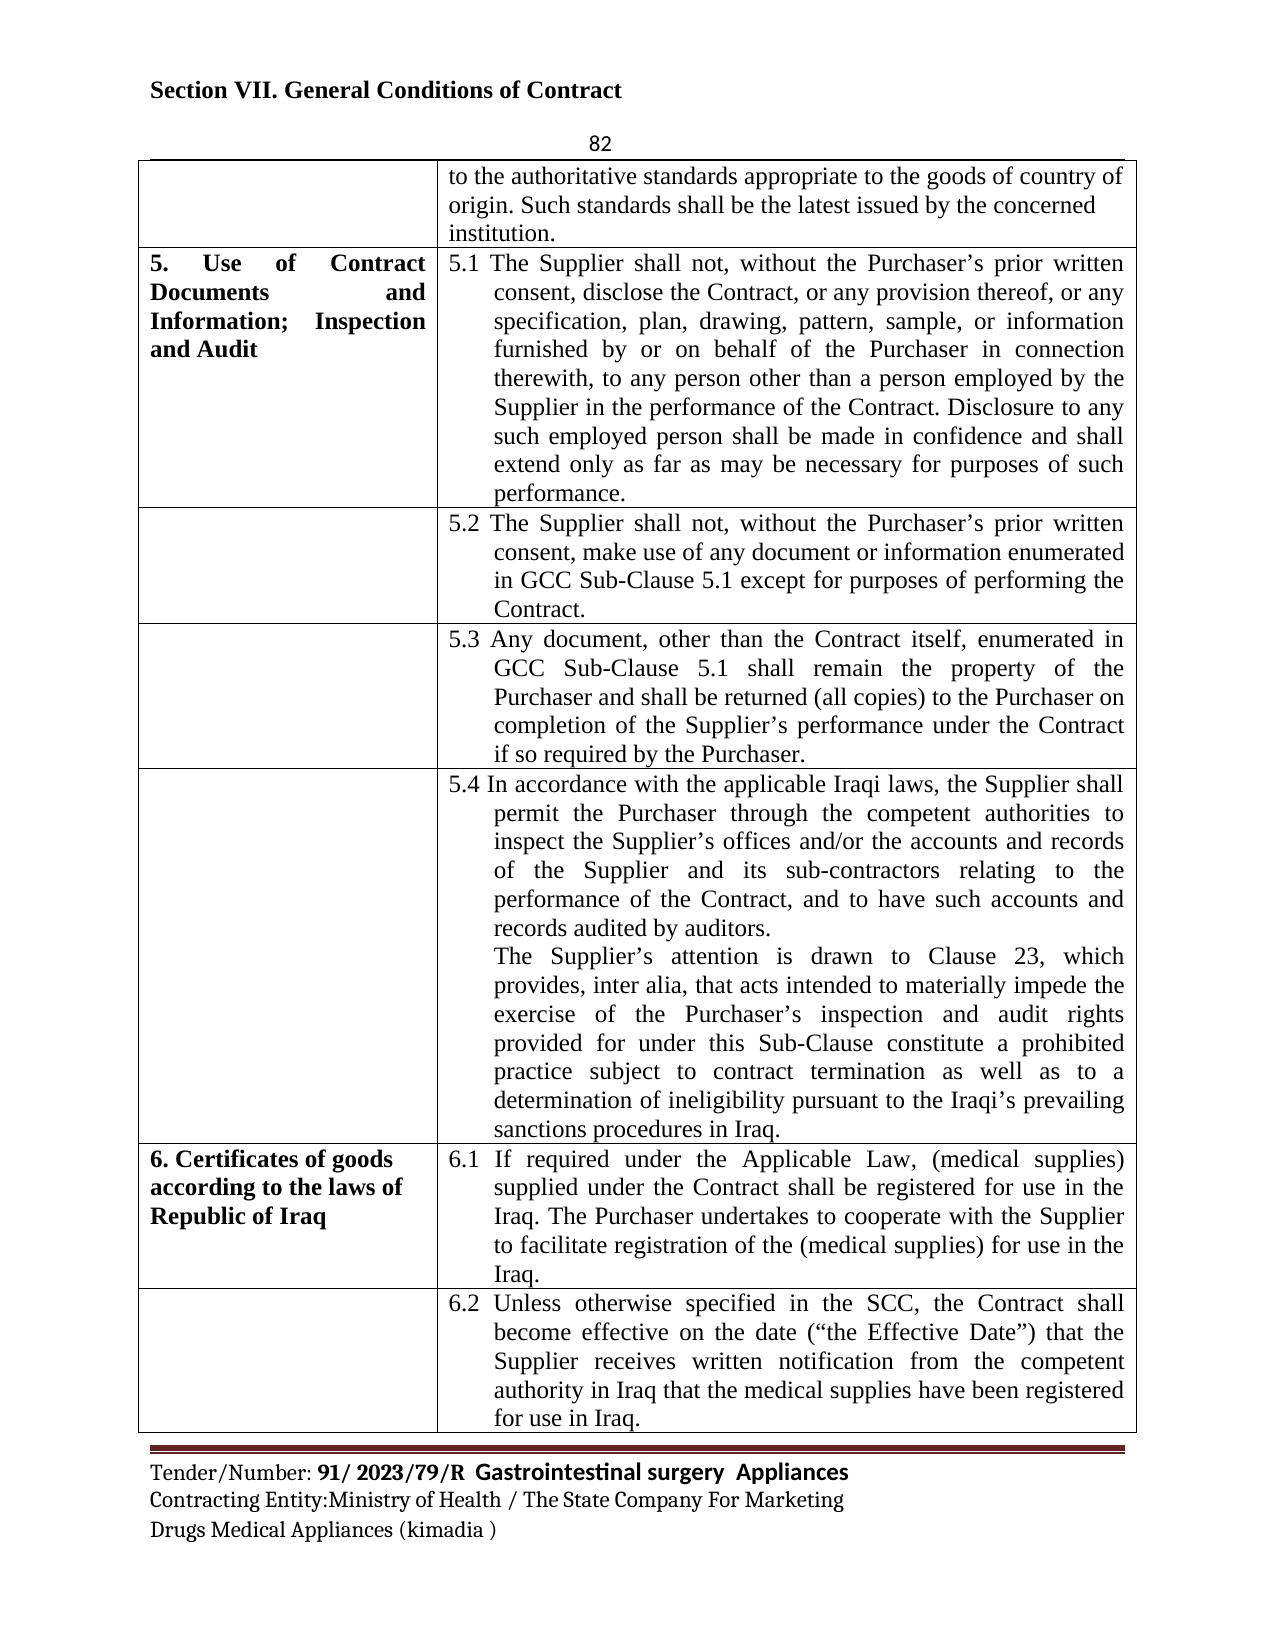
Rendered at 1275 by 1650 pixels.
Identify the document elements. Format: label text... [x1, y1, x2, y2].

table_cell 5.2 The Supplier shall not, without the Purchaser’s prior written consent, make use of any document or information enumerated in GCC Sub-Clause 5.1 except for purposes of performing the Contract. [438, 508, 1136, 623]
table_cell [139, 508, 437, 623]
table_cell 6.1 If required under the Applicable Law, (medical supplies) supplied under the Contract shall be registered for use in the Iraq. The Purchaser undertakes to cooperate with the Supplier to facilitate registration of the (medical supplies) for use in the Iraq. [438, 1144, 1136, 1287]
table_cell [139, 1289, 437, 1432]
table_cell 5. Use of Contract Documents and Information; Inspection and Audit [139, 248, 437, 507]
table_header to the authoritative standards appropriate to the goods of country of origin. Such standards shall be the latest issued by the concerned institution. [438, 161, 1136, 247]
table_cell 5.3 Any document, other than the Contract itself, enumerated in GCC Sub-Clause 5.1 shall remain the property of the Purchaser and shall be returned (all copies) to the Purchaser on completion of the Supplier’s performance under the Contract if so required by the Purchaser. [438, 624, 1136, 768]
table_cell 5.1 The Supplier shall not, without the Purchaser’s prior written consent, disclose the Contract, or any provision thereof, or any specification, plan, drawing, pattern, sample, or information furnished by or on behalf of the Purchaser in connection therewith, to any person other than a person employed by the Supplier in the performance of the Contract. Disclosure to any such employed person shall be made in confidence and shall extend only as far as may be necessary for purposes of such performance. [438, 248, 1136, 507]
table_cell [139, 624, 437, 768]
table_cell 6. Certificates of goods according to the laws of Republic of Iraq [139, 1144, 437, 1287]
table_cell [139, 769, 437, 1143]
table_cell 6.2 Unless otherwise specified in the SCC, the Contract shall become effective on the date (“the Effective Date”) that the Supplier receives written notification from the competent authority in Iraq that the medical supplies have been registered for use in Iraq. [438, 1289, 1136, 1432]
table_header [139, 161, 437, 247]
table_cell 5.4 In accordance with the applicable Iraqi laws, the Supplier shall permit the Purchaser through the competent authorities to inspect the Supplier’s offices and/or the accounts and records of the Supplier and its sub-contractors relating to the performance of the Contract, and to have such accounts and records audited by auditors. The Supplier’s attention is drawn to Clause 23, which provides, inter alia, that acts intended to materially impede the exercise of the Purchaser’s inspection and audit rights provided for under this Sub-Clause constitute a prohibited practice subject to contract termination as well as to a determination of ineligibility pursuant to the Iraqi’s prevailing sanctions procedures in Iraq. [438, 769, 1136, 1143]
